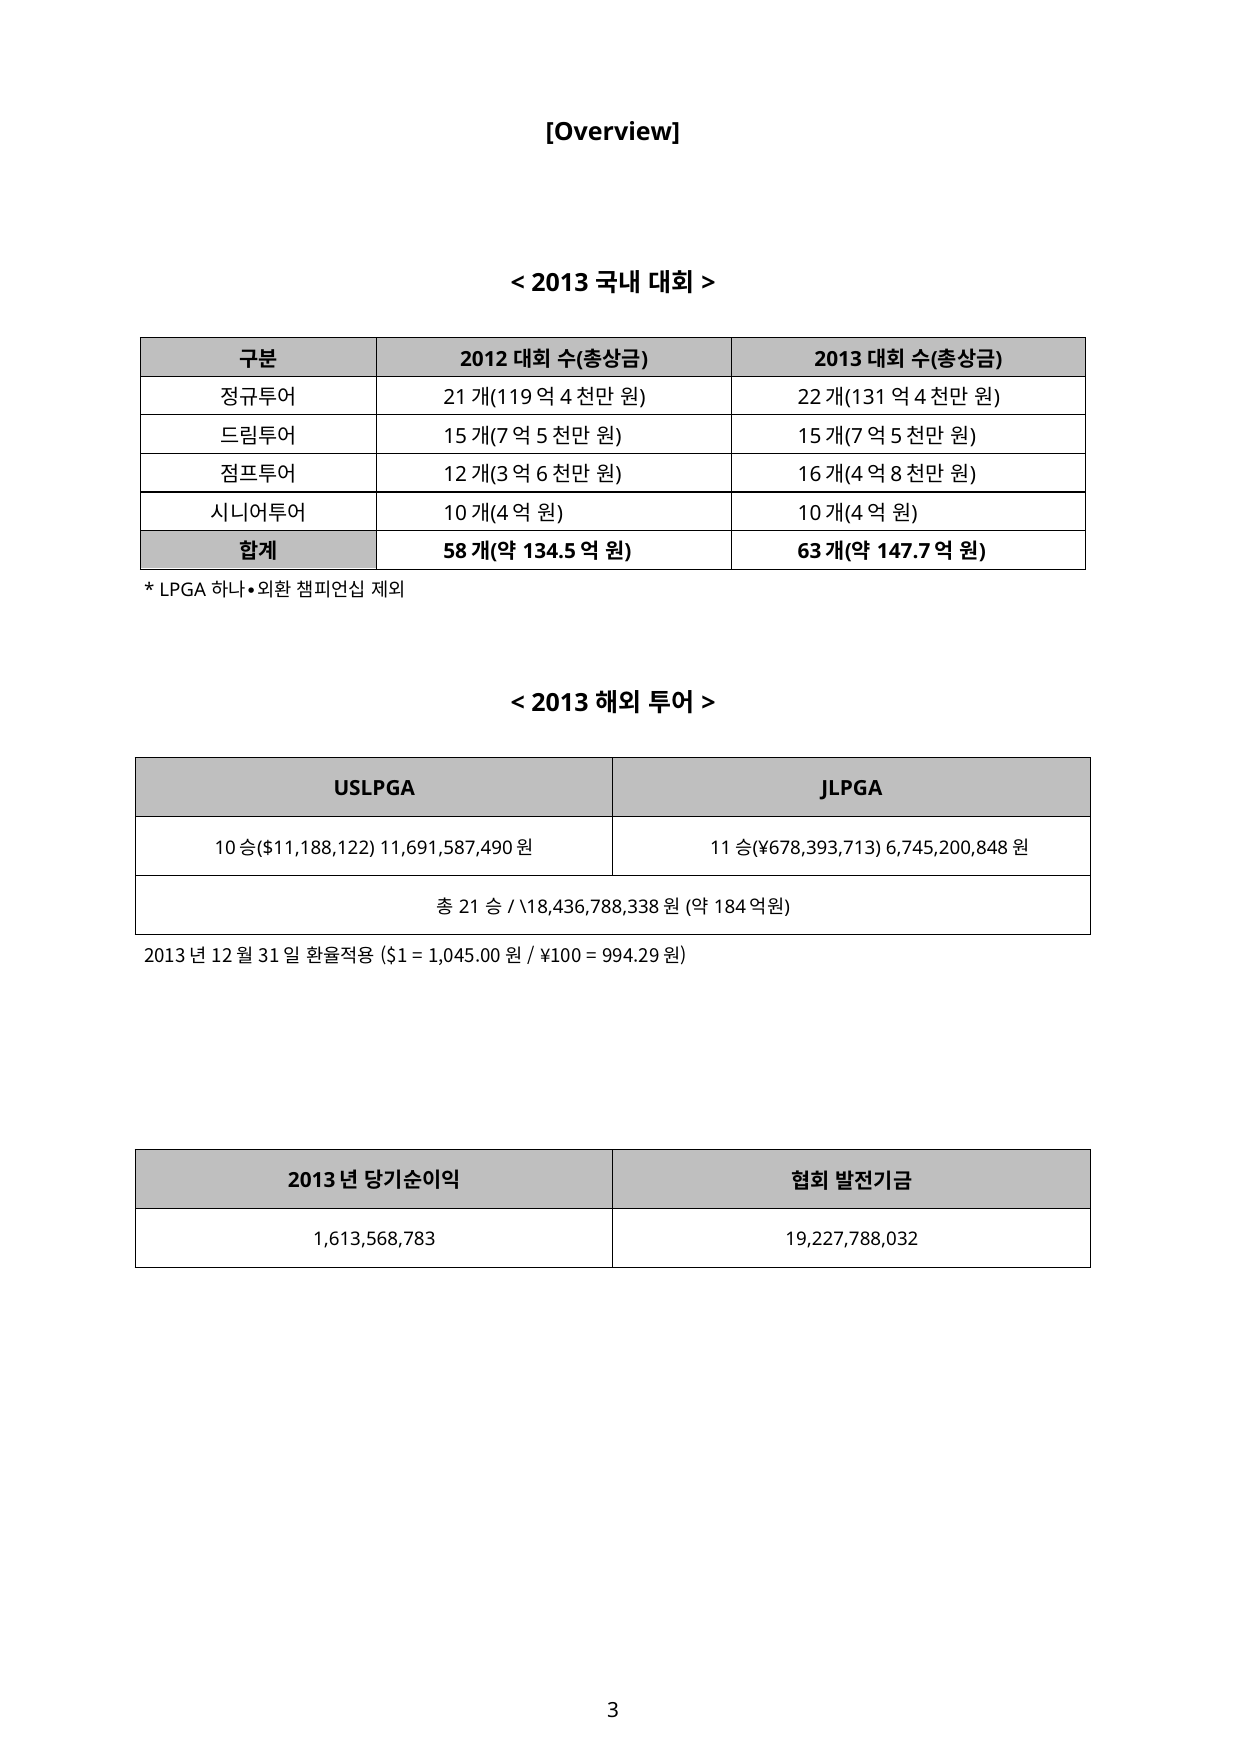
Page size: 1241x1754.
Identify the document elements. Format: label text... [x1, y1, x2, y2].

table_cell 21개(119억4천만 원) [377, 377, 731, 414]
table_header 2013 대회 수(총상금) [732, 338, 1085, 376]
table_cell 63개(약 147.7억 원) [732, 531, 1085, 568]
table_cell 58개(약 134.5억 원) [377, 531, 731, 568]
table_cell 10승($11,188,122) 11,691,587,490원 [136, 817, 612, 875]
table_header 2013년 당기순이익 [136, 1150, 612, 1208]
table_cell 15개(7억5천만 원) [377, 415, 731, 453]
table_cell 11승(¥678,393,713) 6,745,200,848원 [613, 817, 1090, 875]
table_cell 점프투어 [141, 454, 376, 491]
table_cell 16개(4억8천만 원) [732, 454, 1085, 491]
table_header 협회 발전기금 [613, 1150, 1090, 1208]
table_cell 1,613,568,783 [136, 1209, 612, 1267]
text < 2013 해외 투어 > [89, 682, 1137, 719]
table_cell 10개(4억 원) [732, 493, 1085, 530]
text 2013년 12월 31일 환율적용 ($1 = 1,045.00원 / ¥100 = 994.29원) [144, 935, 1137, 973]
table_cell 합계 [141, 531, 376, 568]
text * LPGA 하나∙외환 챔피언십 제외 [144, 569, 1137, 607]
table_header USLPGA [136, 758, 612, 816]
table_cell 22개(131억4천만 원) [732, 377, 1085, 414]
table_cell 15개(7억5천만 원) [732, 415, 1085, 453]
table_header 2012 대회 수(총상금) [377, 338, 731, 376]
table_cell 드림투어 [141, 415, 376, 453]
table_cell 정규투어 [141, 377, 376, 414]
table_cell 총 21 승 / \18,436,788,338원 (약 184억원) [136, 876, 1090, 934]
table_cell 19,227,788,032 [613, 1209, 1090, 1267]
table_cell 12개(3억6천만 원) [377, 454, 731, 491]
table_header 구분 [141, 338, 376, 376]
text < 2013 국내 대회 > [89, 262, 1137, 300]
table_cell 시니어투어 [141, 493, 376, 530]
table_cell 10개(4억 원) [377, 493, 731, 530]
table_header JLPGA [613, 758, 1090, 816]
text [Overview] [89, 112, 1137, 150]
